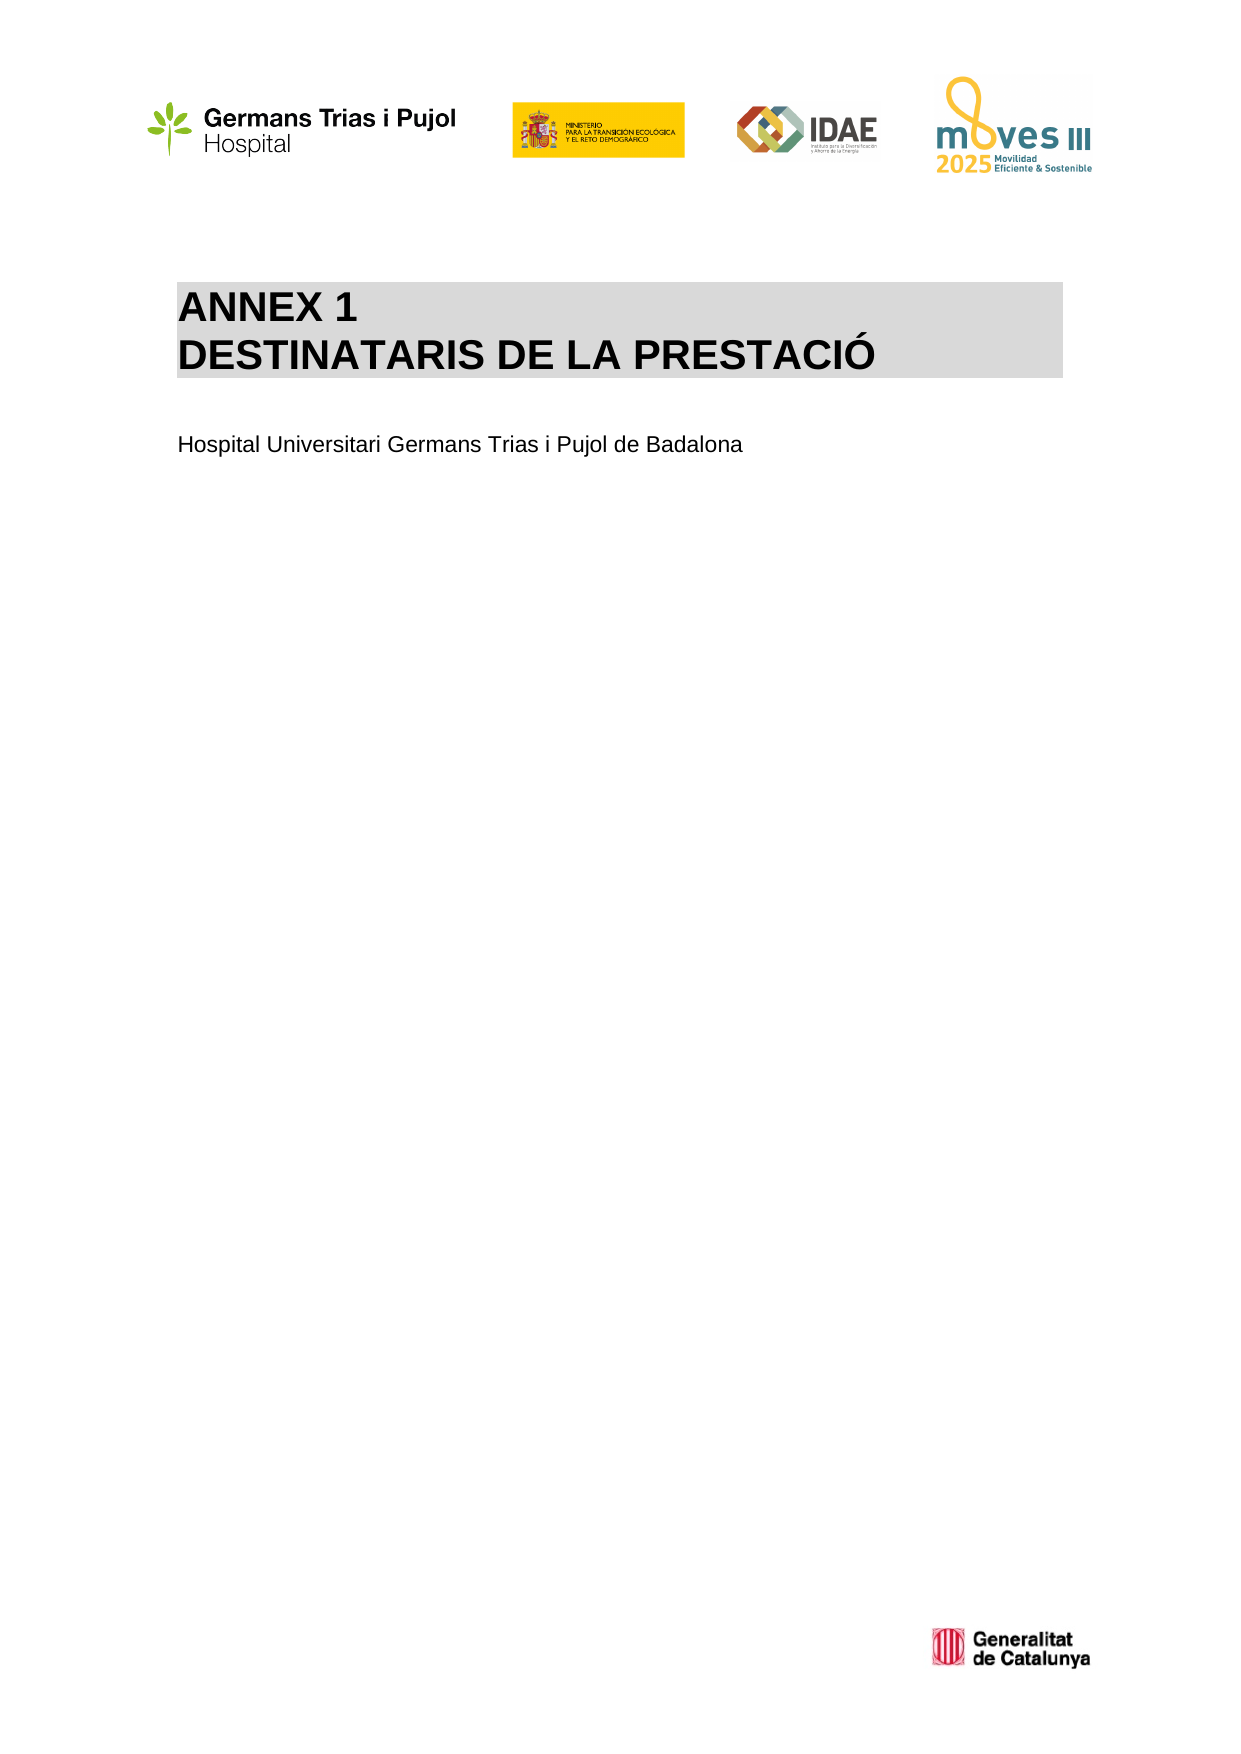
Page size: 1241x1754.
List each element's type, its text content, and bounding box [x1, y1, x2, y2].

text Hospital Universitari Germans Trias i Pujol de Badalona [177, 431, 1063, 457]
picture [147, 102, 455, 157]
text DESTINATARIS DE LA PRESTACIÓ [177, 330, 1063, 378]
picture [730, 101, 881, 162]
text ANNEX 1 [177, 282, 1063, 330]
picture [893, 1621, 1129, 1674]
picture [511, 101, 686, 159]
picture [934, 74, 1093, 174]
